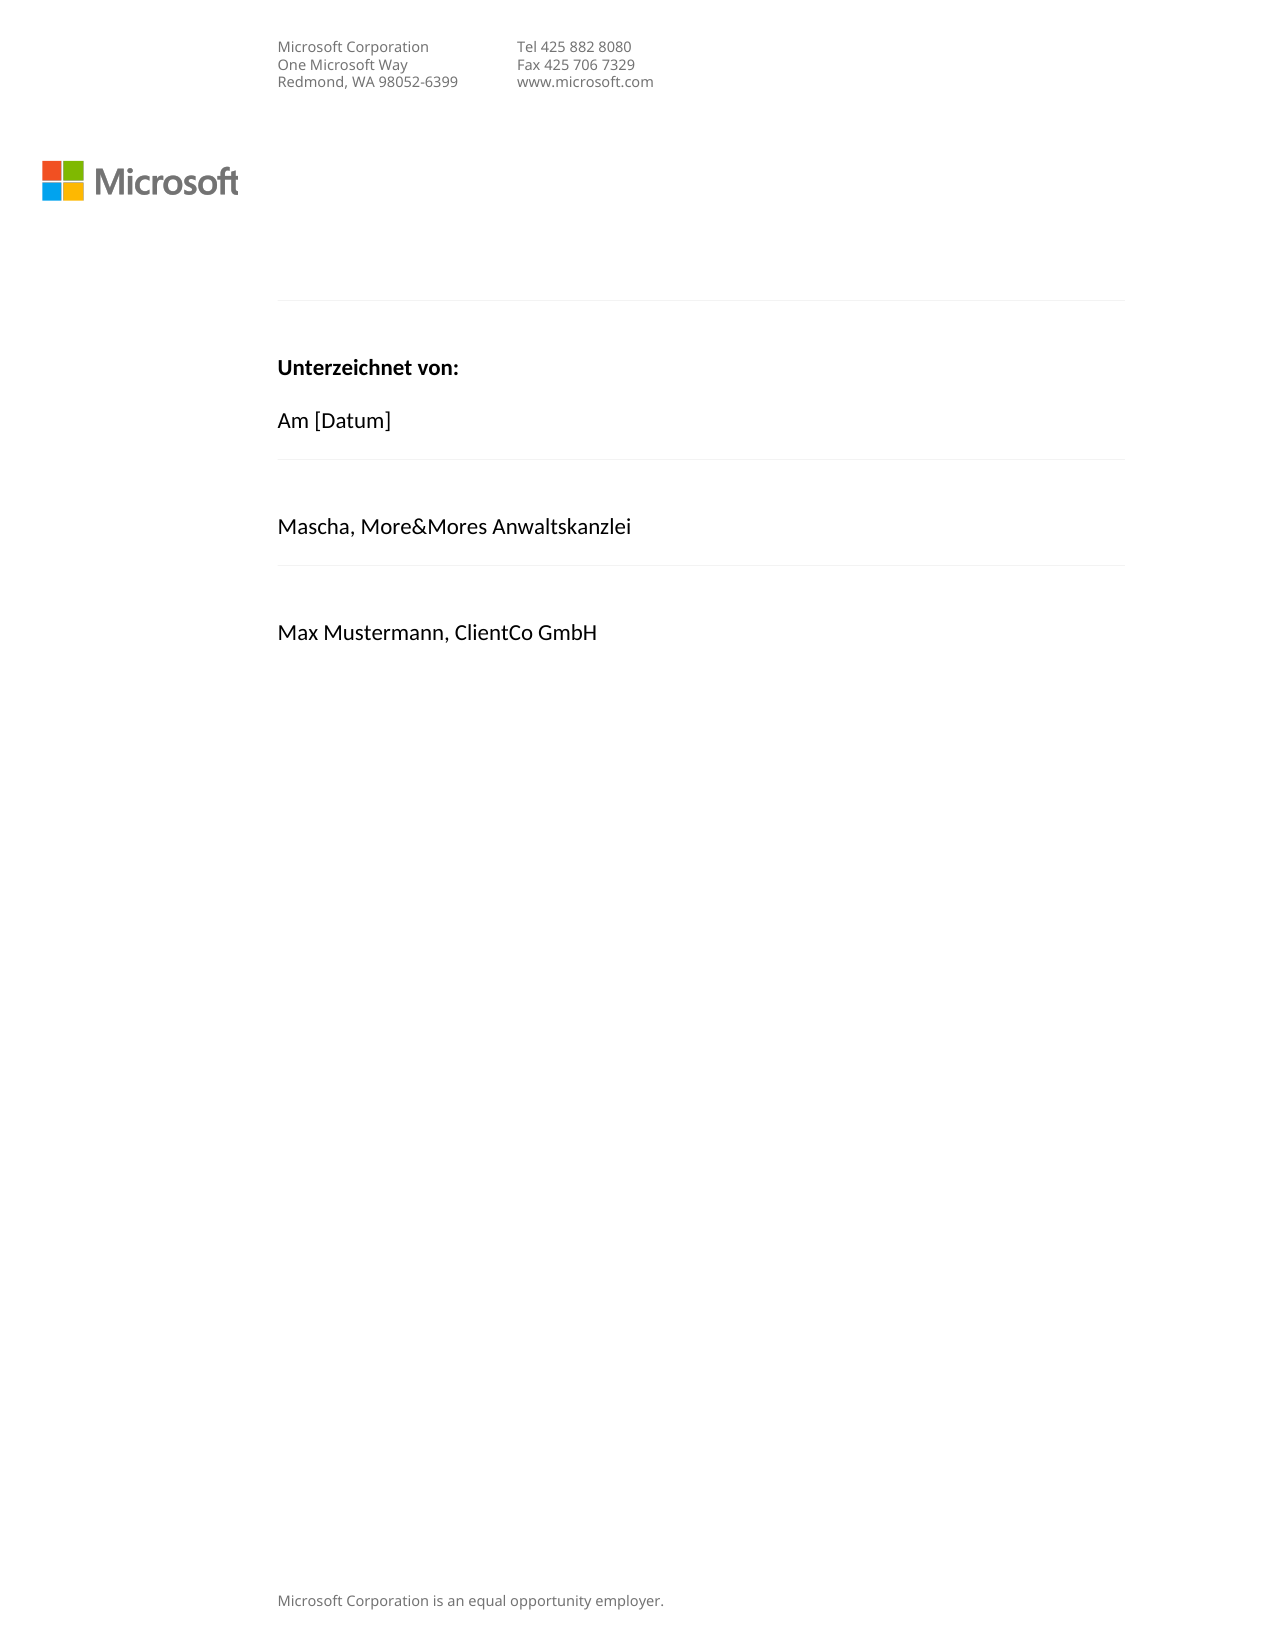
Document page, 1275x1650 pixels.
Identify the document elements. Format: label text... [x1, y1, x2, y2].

text Mascha, More&Mores Anwaltskanzlei [277, 512, 1125, 540]
picture [42, 160, 238, 201]
text Am [Datum] [277, 406, 1125, 434]
text Max Mustermann, ClientCo GmbH [277, 618, 1125, 646]
text Unterzeichnet von: [277, 353, 1125, 381]
